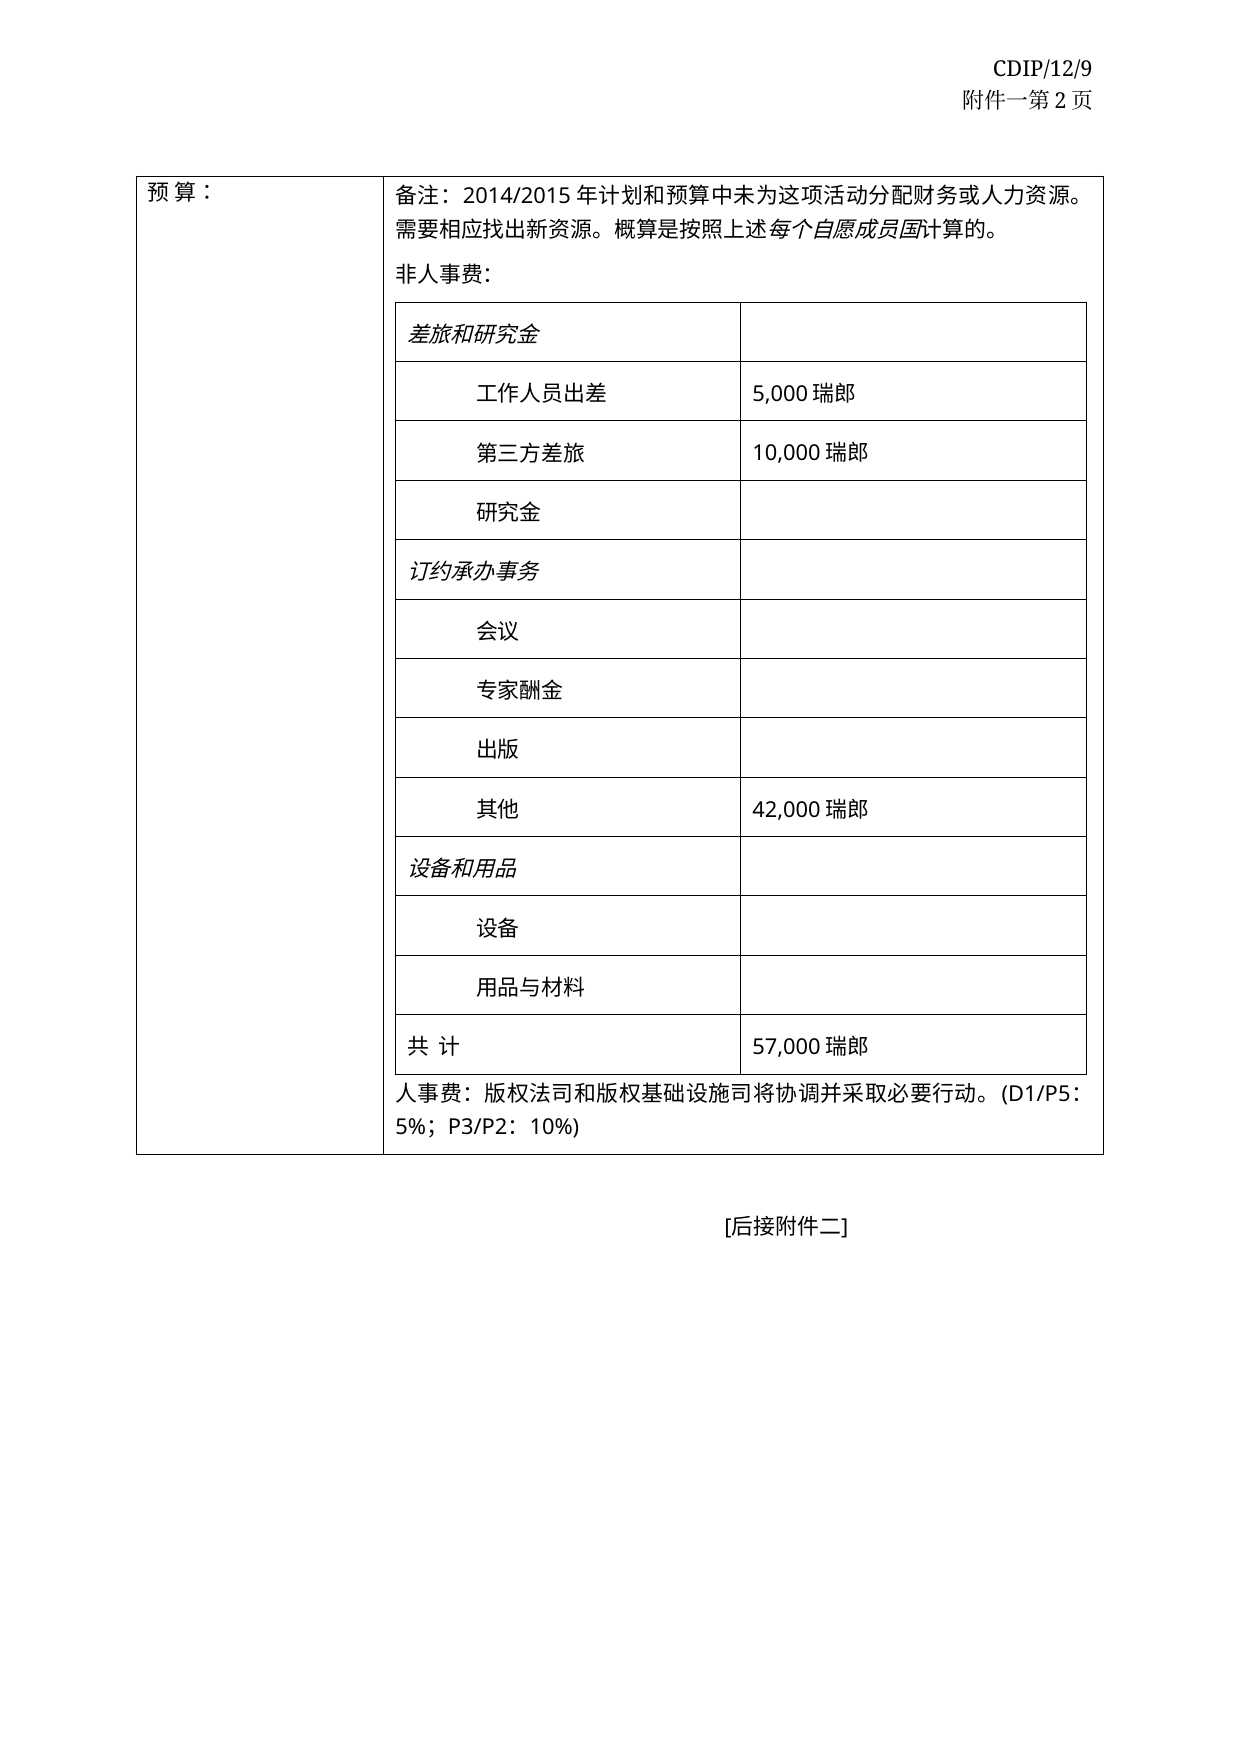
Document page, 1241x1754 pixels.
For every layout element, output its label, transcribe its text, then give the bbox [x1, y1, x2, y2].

table_cell 备注：2014/2015年计划和预算中未为这项活动分配财务或人力资源。需要相应找出新资源。概算是按照上述每个自愿成员国计算的。 非人事费： 人事费：版权法司和版权基础设施司将协调并采取必要行动。(D1/P5：5%；P3/P2：10%) [384, 177, 1103, 1154]
table_cell 预 算： [137, 177, 383, 1154]
text [后接附件二] [724, 1205, 1092, 1241]
